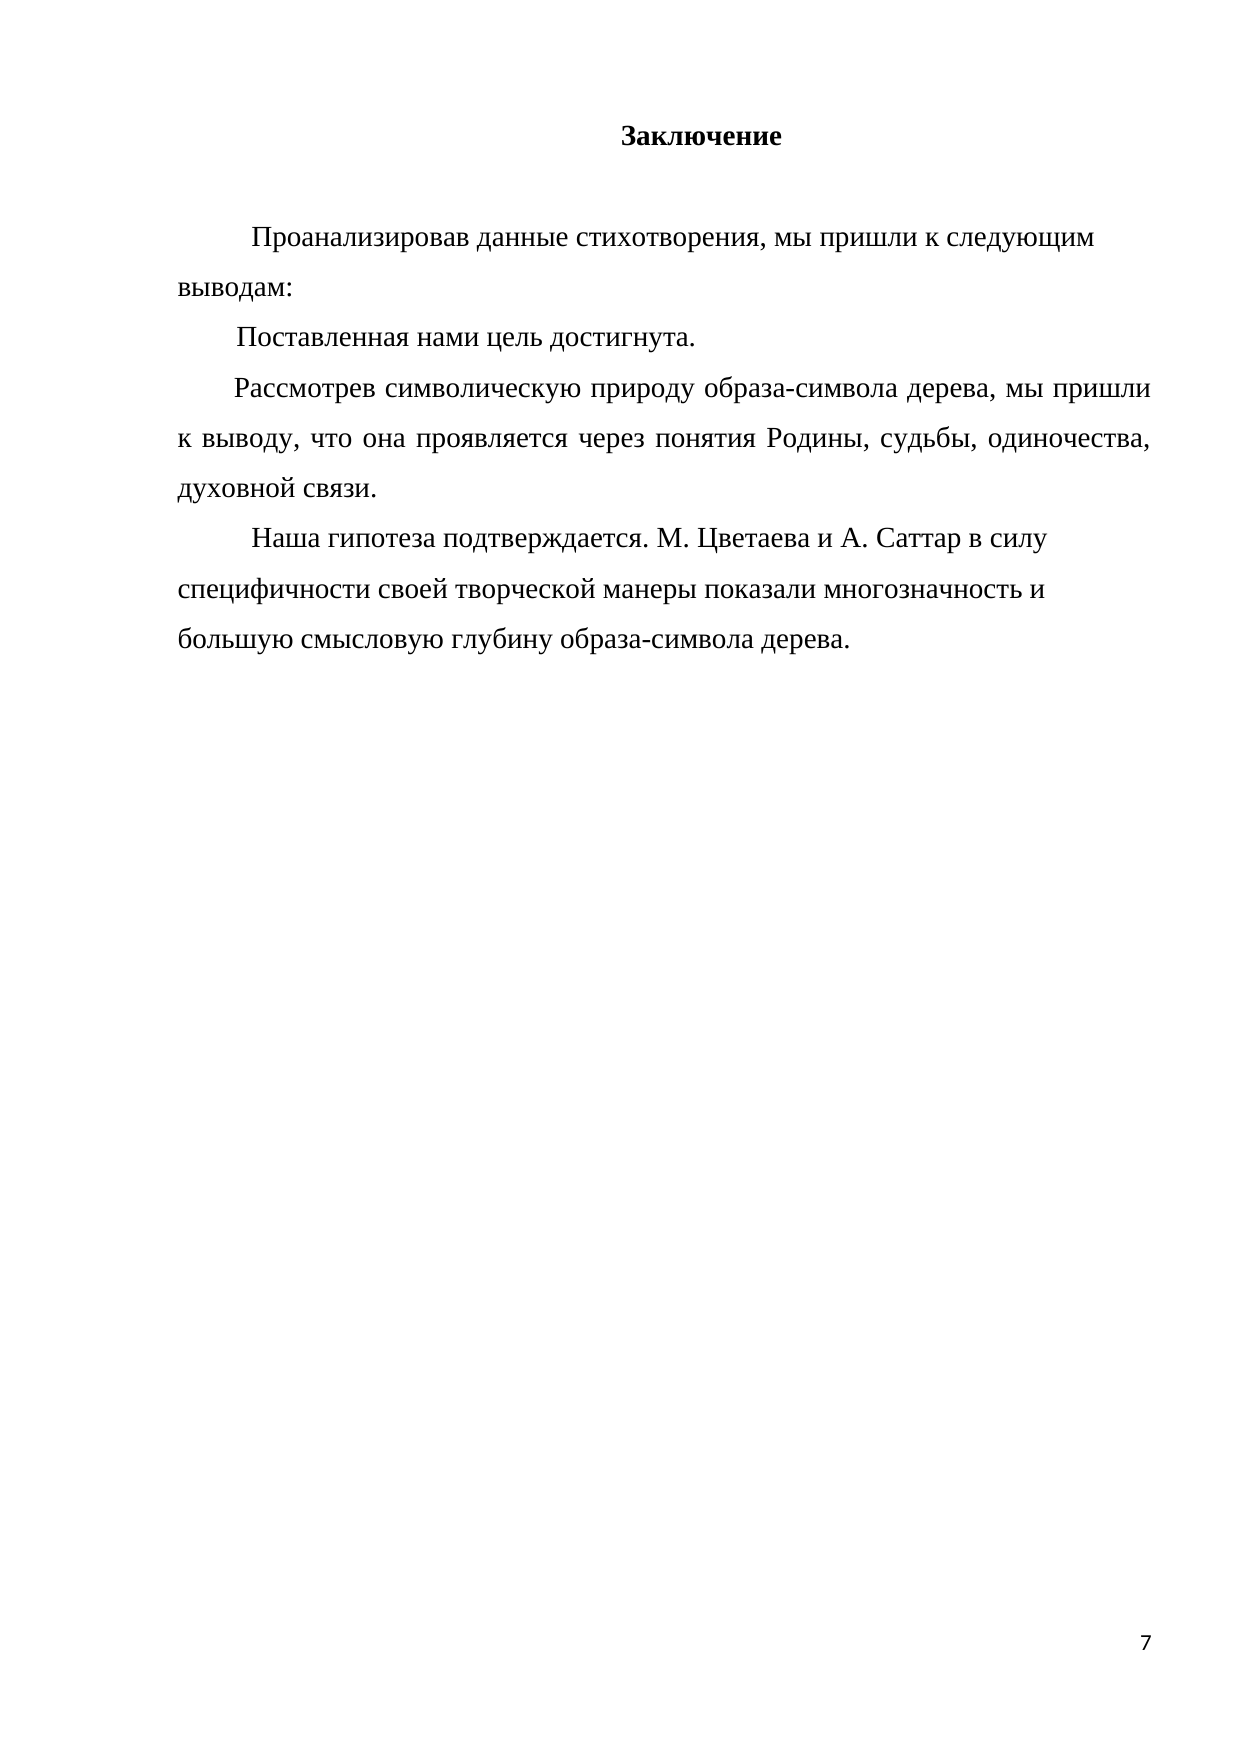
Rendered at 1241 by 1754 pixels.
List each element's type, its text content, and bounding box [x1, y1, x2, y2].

text Рассмотрев символическую природу образа-символа дерева, мы пришли к выводу, что она проявляется через понятия Родины, судьбы, одиночества, духовной связи. [177, 370, 1152, 504]
text Проанализировав данные стихотворения, мы пришли к следующим выводам: [177, 219, 1152, 303]
text Поставленная нами цель достигнута. [177, 319, 1152, 353]
text Наша гипотеза подтверждается. М. Цветаева и А. Саттар в силу специфичности своей творческой манеры показали многозначность и большую смысловую глубину образа-символа дерева. [177, 521, 1152, 655]
text Заключение [177, 118, 1152, 152]
